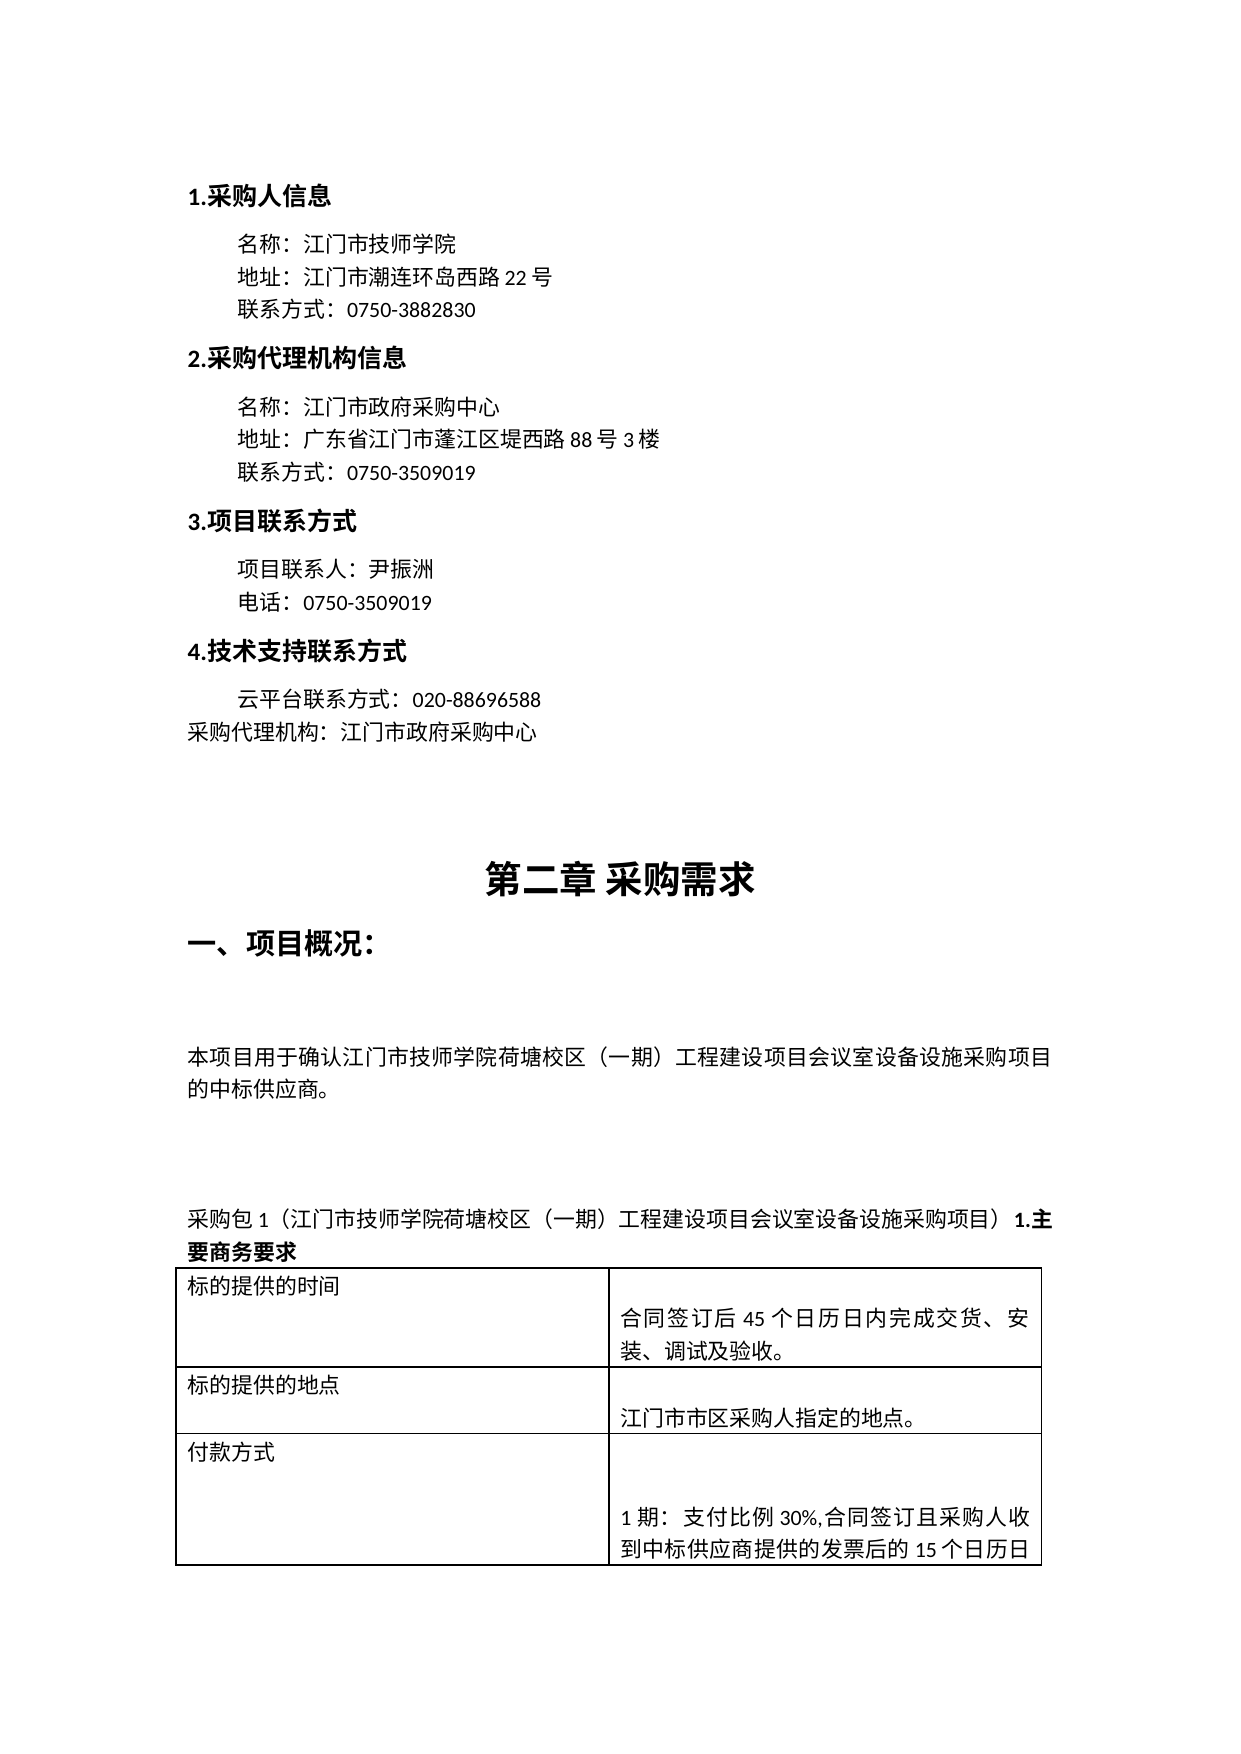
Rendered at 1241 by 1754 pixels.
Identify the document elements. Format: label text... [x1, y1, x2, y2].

text 采购包1（江门市技师学院荷塘校区（一期）工程建设项目会议室设备设施采购项目）1.主要商务要求 [187, 1202, 1053, 1267]
table_header 标的提供的时间 [177, 1269, 608, 1366]
text 联系方式：0750-3882830 [187, 292, 1053, 324]
text 项目联系人：尹振洲 [187, 552, 1053, 584]
text 第二章 采购需求 [187, 844, 1053, 909]
table_cell 标的提供的地点 [177, 1368, 608, 1433]
text 3.项目联系方式 [187, 487, 1053, 552]
text 4.技术支持联系方式 [187, 617, 1053, 682]
text 1.采购人信息 [187, 162, 1053, 227]
text 地址：江门市潮连环岛西路22号 [187, 259, 1053, 292]
table_cell 江门市市区采购人指定的地点。 [610, 1368, 1041, 1433]
text 联系方式：0750-3509019 [187, 454, 1053, 487]
text 一、项目概况： [187, 909, 1053, 974]
text 地址：广东省江门市蓬江区堤西路88号3楼 [187, 422, 1053, 454]
text 本项目用于确认江门市技师学院荷塘校区（一期）工程建设项目会议室设备设施采购项目的中标供应商。 [187, 1039, 1053, 1104]
text 电话：0750-3509019 [187, 584, 1053, 617]
table_header 合同签订后45个日历日内完成交货、安装、调试及验收。 [610, 1269, 1041, 1366]
text 名称：江门市政府采购中心 [187, 389, 1053, 422]
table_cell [610, 1434, 1041, 1564]
text 名称：江门市技师学院 [187, 227, 1053, 259]
table_cell 付款方式 [177, 1434, 608, 1564]
text 云平台联系方式：020-88696588 [187, 682, 1053, 714]
text 2.采购代理机构信息 [187, 324, 1053, 389]
text 采购代理机构：江门市政府采购中心 [187, 714, 1053, 747]
